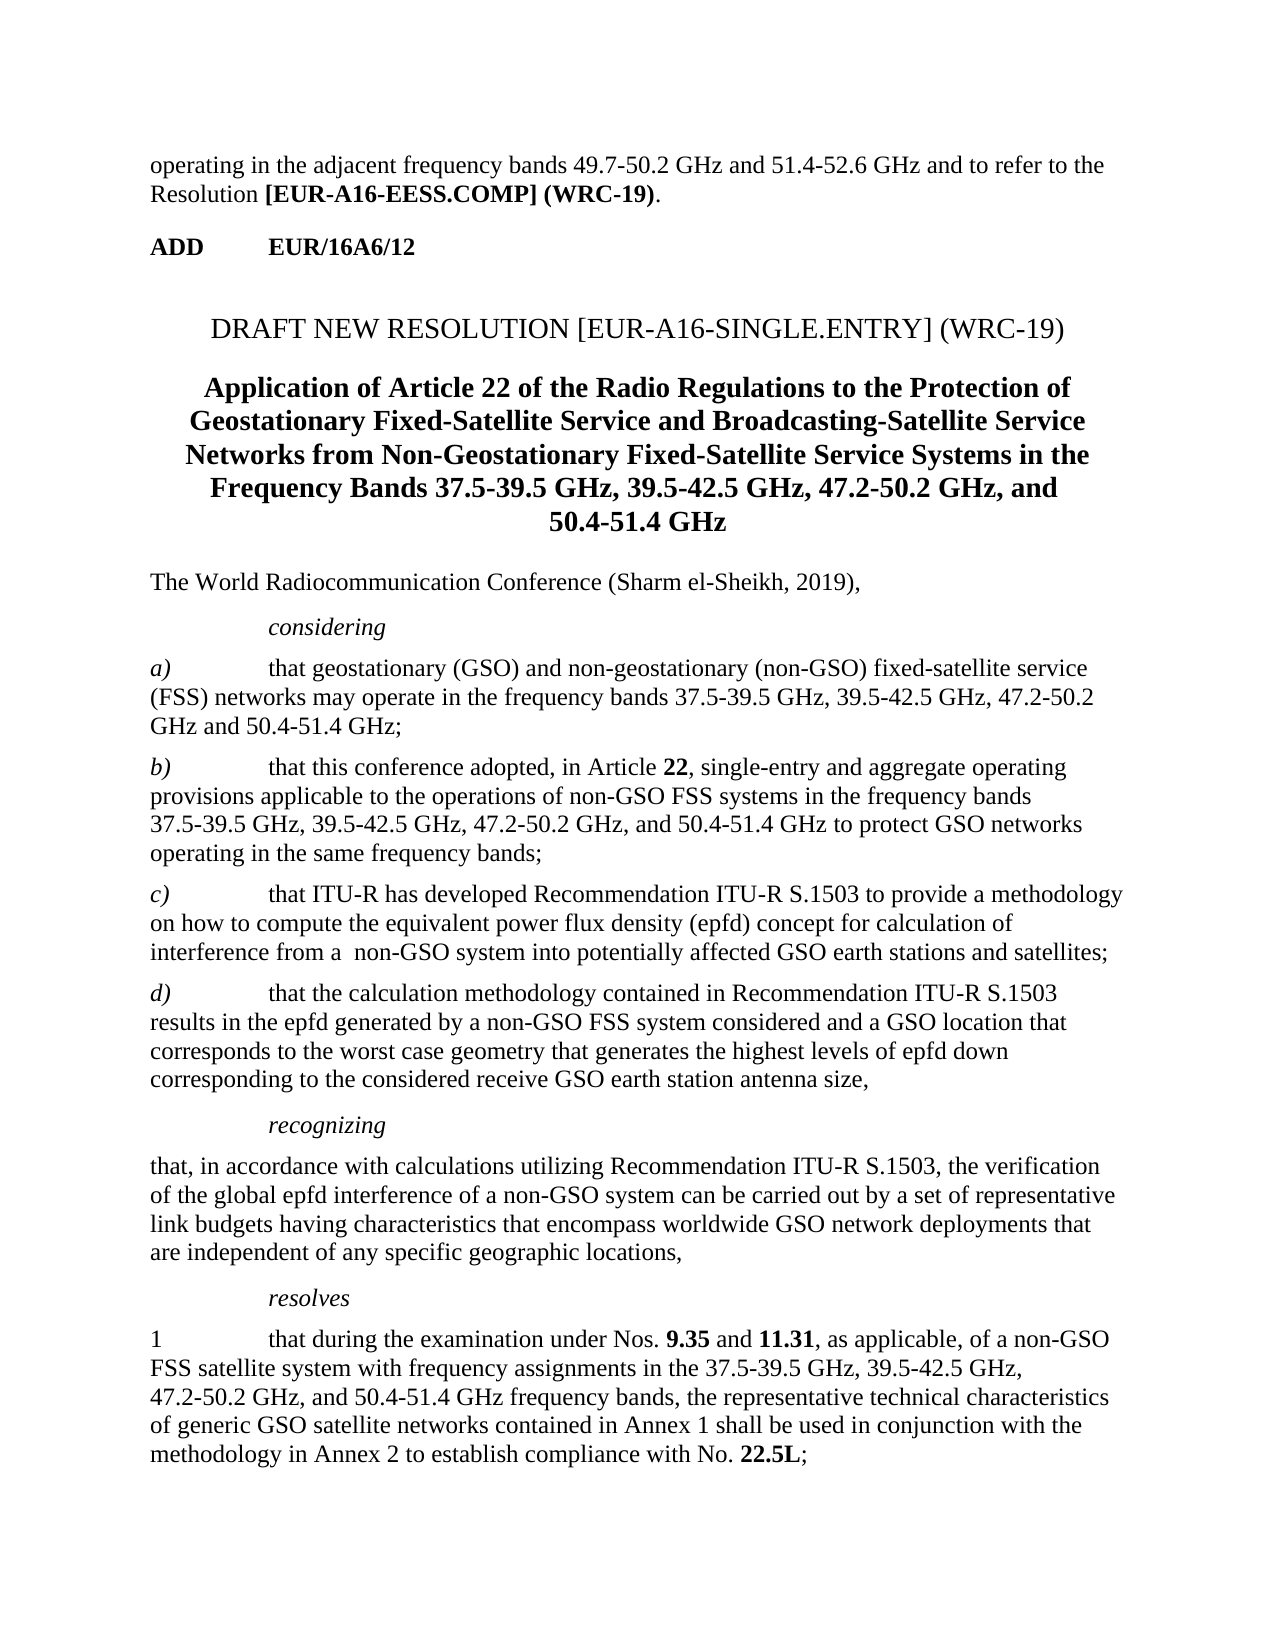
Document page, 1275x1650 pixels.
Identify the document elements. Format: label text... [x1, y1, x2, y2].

text 1 that during the examination under Nos. 9.35 and 11.31, as applicable, of a non-GSO FSS satellite system with frequency assignments in the 37.5-39.5 GHz, 39.5-42.5 GHz, 47.2-50.2 GHz, and 50.4-51.4 GHz frequency bands, the representative technical characteristics of generic GSO satellite networks contained in Annex 1 shall be used in conjunction with the methodology in Annex 2 to establish compliance with No. 22.5L; [150, 1324, 1125, 1468]
text d) that the calculation methodology contained in Recommendation ITU-R S.1503 results in the epfd generated by a non-GSO FSS system considered and a GSO location that corresponds to the worst case geometry that generates the highest levels of epfd down corresponding to the considered receive GSO earth station antenna size, [150, 978, 1125, 1093]
text Draft New Resolution [EUR-A16-SINGLE.ENTRY] (WRC-19) [150, 311, 1125, 345]
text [150, 150, 1125, 207]
text recognizing [268, 1110, 1125, 1139]
text considering [268, 612, 1125, 641]
text that, in accordance with calculations utilizing Recommendation ITU-R S.1503, the verification of the global epfd interference of a non-GSO system can be carried out by a set of representative link budgets having characteristics that encompass worldwide GSO network deployments that are independent of any specific geographic locations, [150, 1151, 1125, 1266]
title Application of Article 22 of the Radio Regulations to the Protection of Geostationary Fixed-Satellite Service and Broadcasting-Satellite Service Networks from Non-Geostationary Fixed-Satellite Service Systems in the Frequency Bands 37.5-39.5 GHz, 39.5-42.5 GHz, 47.2-50.2 GHz, and 50.4-51.4 GHz [150, 370, 1125, 537]
text c) that ITU-R has developed Recommendation ITU-R S.1503 to provide a methodology on how to compute the equivalent power flux density (epfd) concept for calculation of interference from a non-GSO system into potentially affected GSO earth stations and satellites; [150, 879, 1125, 966]
text ADD EUR/16A6/12 [150, 232, 1125, 261]
text a) that geostationary (GSO) and non-geostationary (non-GSO) fixed-satellite service (FSS) networks may operate in the frequency bands 37.5-39.5 GHz, 39.5-42.5 GHz, 47.2-50.2 GHz and 50.4-51.4 GHz; [150, 653, 1125, 739]
text resolves [268, 1283, 1125, 1312]
text b) that this conference adopted, in Article 22, single-entry and aggregate operating provisions applicable to the operations of non-GSO FSS systems in the frequency bands 37.5-39.5 GHz, 39.5-42.5 GHz, 47.2-50.2 GHz, and 50.4-51.4 GHz to protect GSO networks operating in the same frequency bands; [150, 752, 1125, 867]
title The World Radiocommunication Conference (Sharm el-Sheikh, 2019), [150, 567, 1125, 595]
